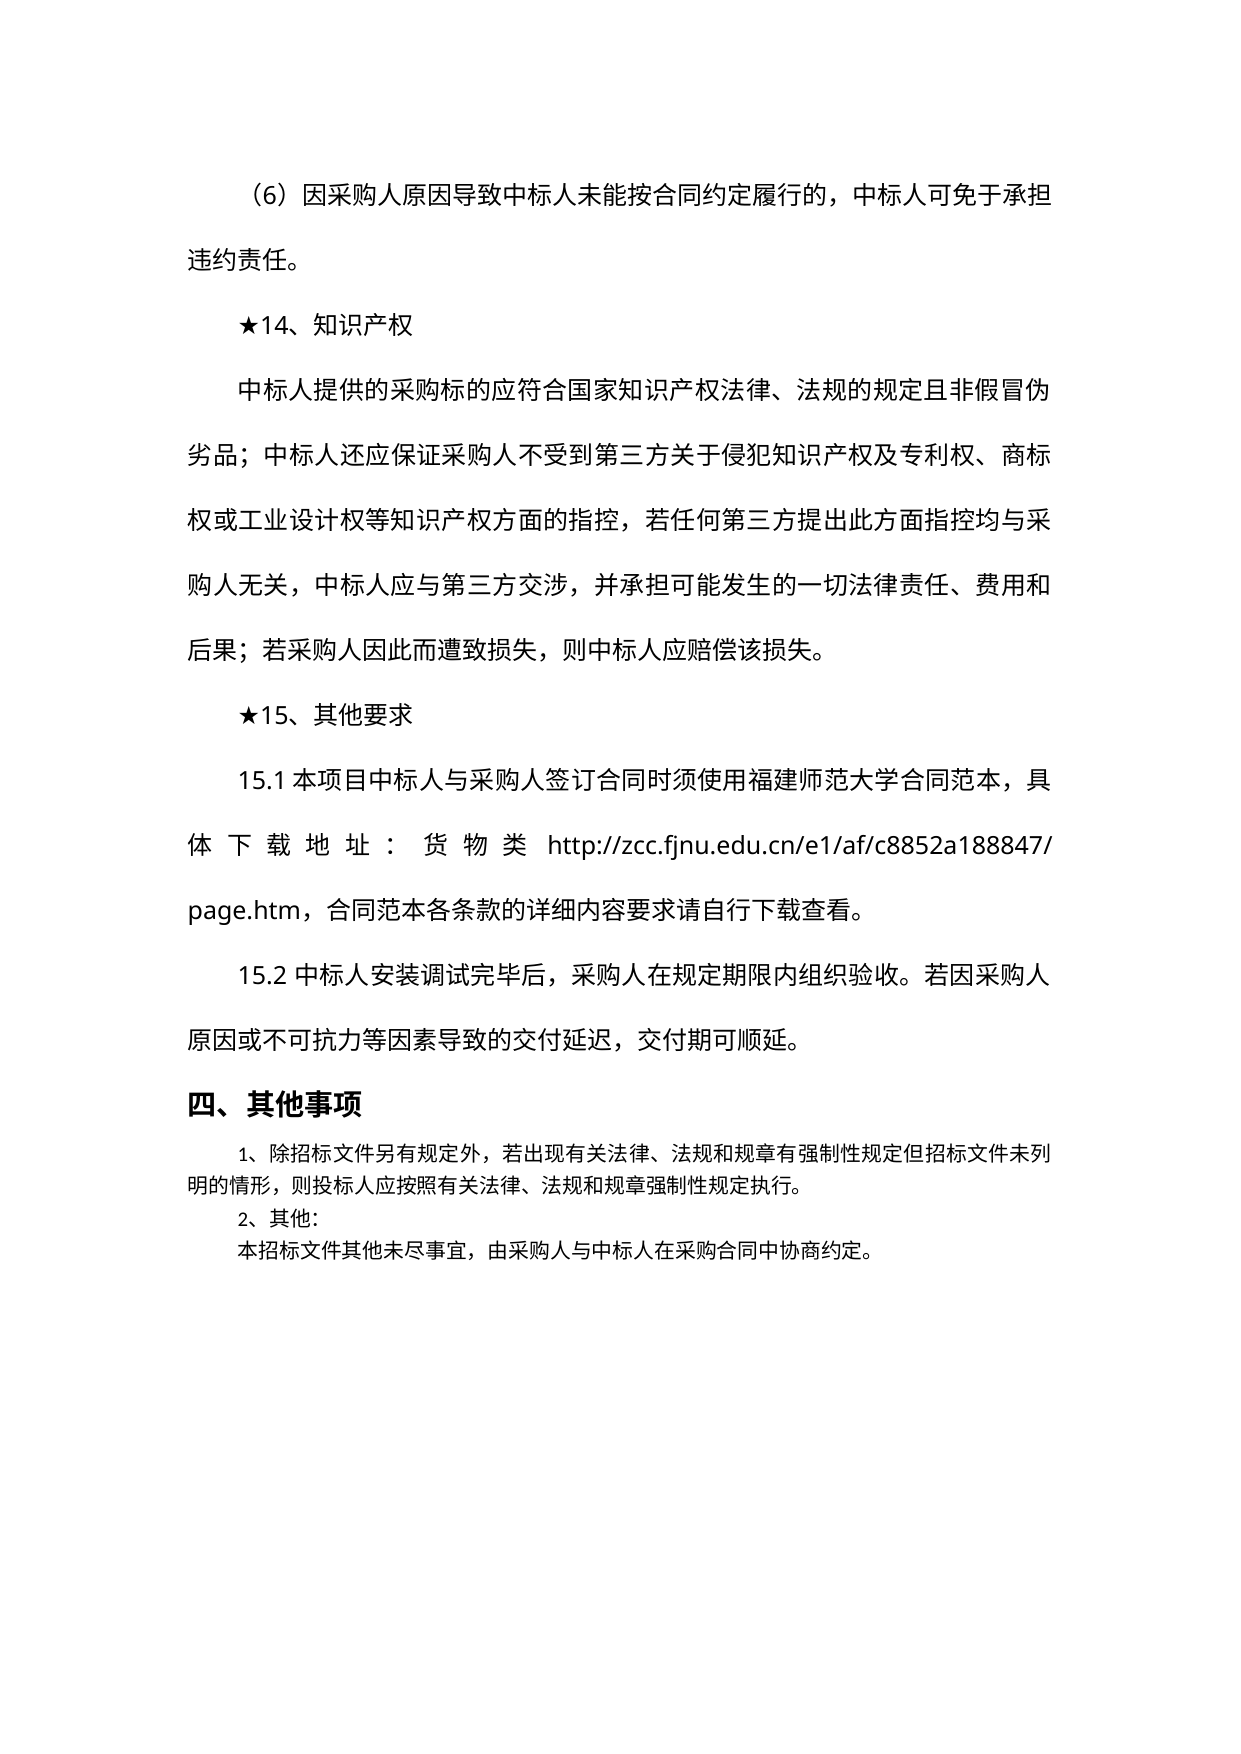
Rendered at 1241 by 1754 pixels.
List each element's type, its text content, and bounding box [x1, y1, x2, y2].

text 15.1本项目中标人与采购人签订合同时须使用福建师范大学合同范本，具体下载地址：货物类http://zcc.fjnu.edu.cn/e1/af/c8852a188847/page.htm，合同范本各条款的详细内容要求请自行下载查看。 [187, 747, 1053, 942]
text 2、其他： [187, 1202, 1053, 1234]
text 15.2 中标人安装调试完毕后，采购人在规定期限内组织验收。若因采购人原因或不可抗力等因素导致的交付延迟，交付期可顺延。 [187, 942, 1053, 1072]
text 中标人提供的采购标的应符合国家知识产权法律、法规的规定且非假冒伪劣品；中标人还应保证采购人不受到第三方关于侵犯知识产权及专利权、商标权或工业设计权等知识产权方面的指控，若任何第三方提出此方面指控均与采购人无关，中标人应与第三方交涉，并承担可能发生的一切法律责任、费用和后果；若采购人因此而遭致损失，则中标人应赔偿该损失。 [187, 357, 1053, 682]
text ★14、知识产权 [187, 292, 1053, 357]
text 本招标文件其他未尽事宜，由采购人与中标人在采购合同中协商约定。 [187, 1234, 1053, 1267]
text 四、其他事项 [187, 1072, 1053, 1137]
text 1、除招标文件另有规定外，若出现有关法律、法规和规章有强制性规定但招标文件未列明的情形，则投标人应按照有关法律、法规和规章强制性规定执行。 [187, 1137, 1053, 1202]
text （6）因采购人原因导致中标人未能按合同约定履行的，中标人可免于承担违约责任。 [187, 162, 1053, 292]
text ★15、其他要求 [187, 682, 1053, 747]
